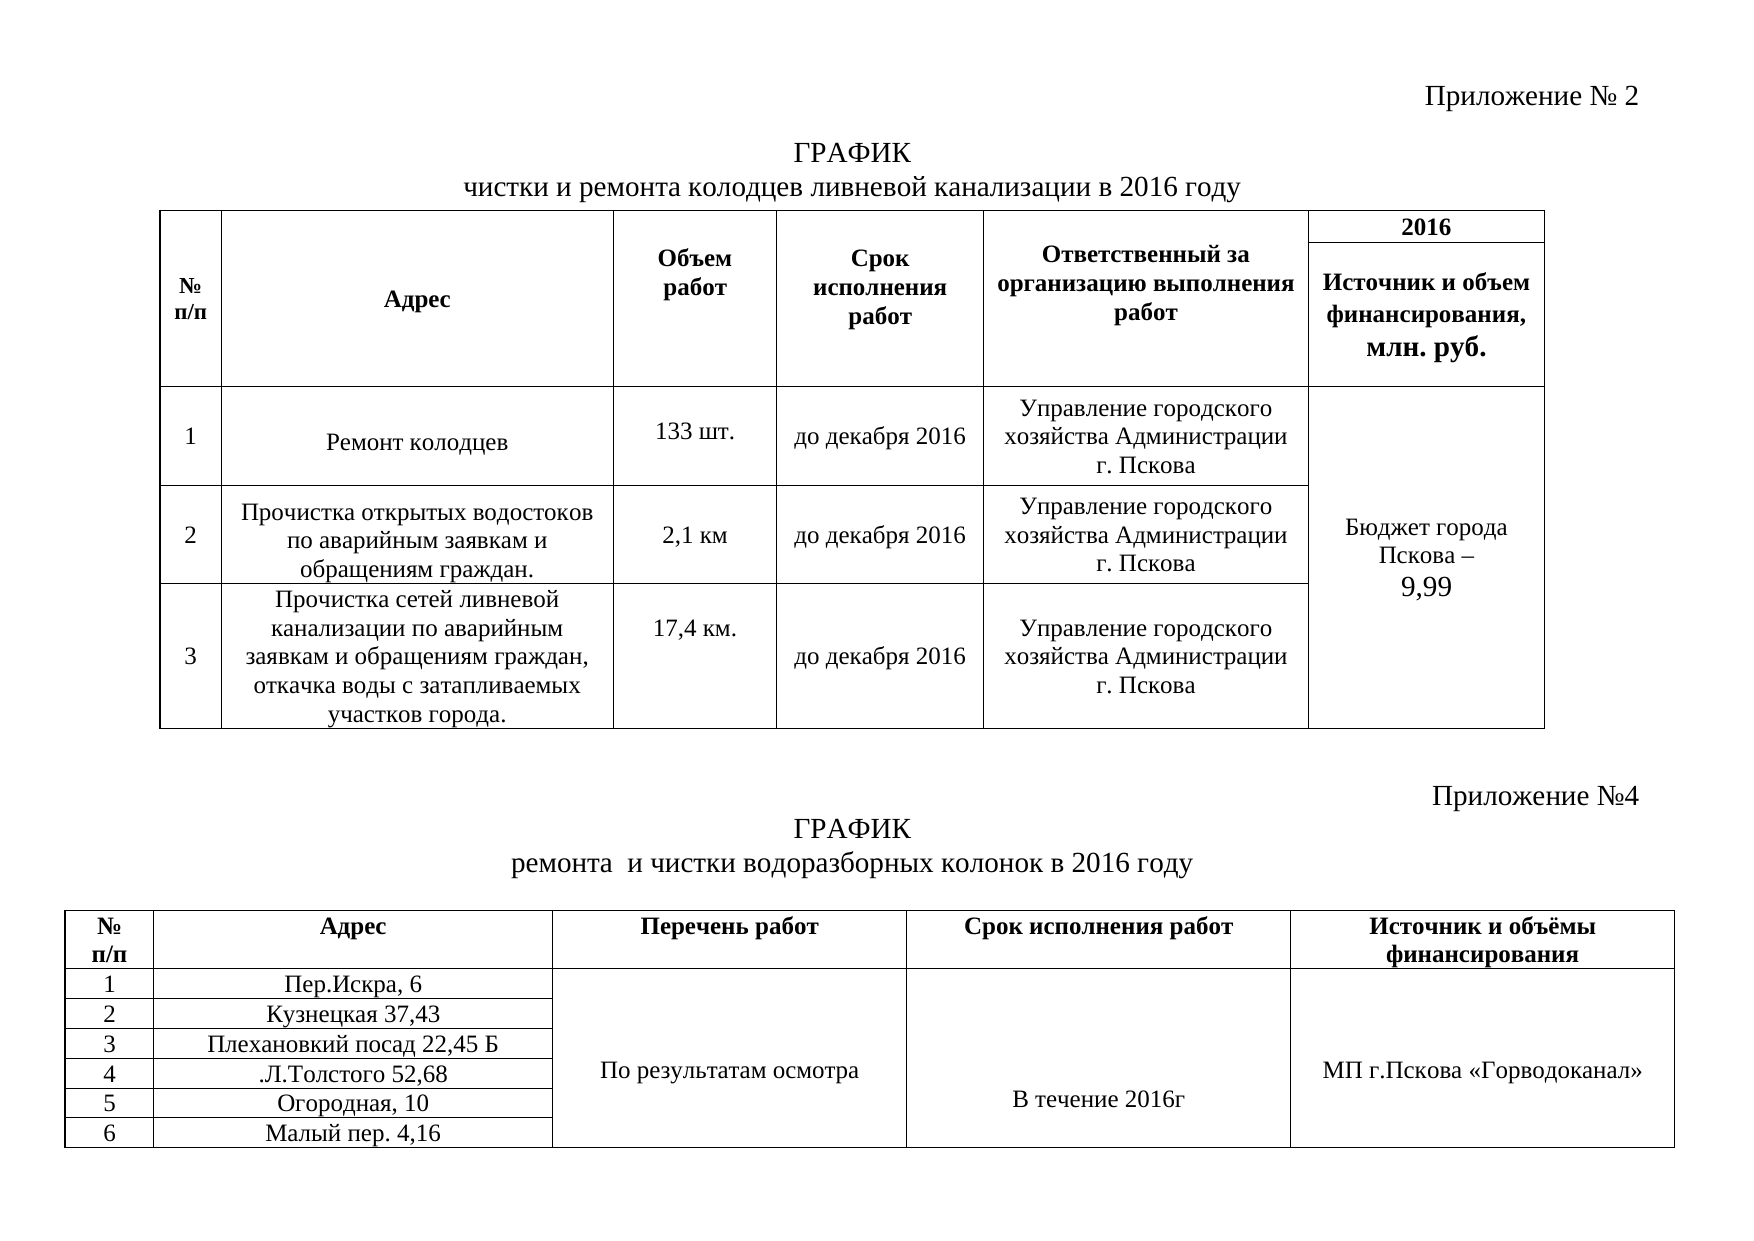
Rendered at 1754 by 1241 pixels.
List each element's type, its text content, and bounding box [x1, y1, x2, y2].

text ГРАФИК [65, 136, 1639, 169]
table_cell 2 [161, 486, 221, 583]
table_cell Бюджет города Пскова – 9,99 [1309, 387, 1544, 728]
table_header Источник и объёмы финансирования [1291, 911, 1674, 968]
table_cell 3 [161, 584, 221, 728]
table_cell Прочистка сетей ливневой канализации по аварийным заявкам и обращениям граждан, откачка воды с затапливаемых участков города. [222, 584, 613, 728]
table_cell 5 [66, 1089, 153, 1117]
table_cell до декабря 2016 [777, 584, 983, 728]
table_header Адрес [154, 911, 552, 968]
table_header № п/п [66, 911, 153, 968]
table_cell .Л.Толстого 52,68 [154, 1059, 552, 1087]
text ГРАФИК [65, 811, 1639, 845]
table_cell Малый пер. 4,16 [154, 1118, 552, 1147]
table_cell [553, 969, 906, 1147]
table_cell 2,1 км [614, 486, 776, 583]
table_cell до декабря 2016 [777, 486, 983, 583]
table_cell Плехановкий посад 22,45 Б [154, 1029, 552, 1058]
table_header Перечень работ [553, 911, 906, 968]
text чистки и ремонта колодцев ливневой канализации в 2016 году [65, 169, 1639, 203]
table_header [777, 211, 983, 242]
table_cell Огородная, 10 [154, 1089, 552, 1117]
table_header Ответственный за организацию выполнения работ [984, 211, 1308, 386]
table_header Срок исполнения работ [907, 911, 1290, 968]
table_cell В течение 2016г [907, 969, 1290, 1147]
table_cell 133 шт. [614, 387, 776, 484]
text Приложение №4 [65, 778, 1639, 811]
table_cell Управление городского хозяйства Администрации г. Пскова [984, 584, 1308, 728]
table_cell 3 [66, 1029, 153, 1058]
table_cell Источник и объем финансирования, млн. руб. [1309, 243, 1544, 386]
table_header [614, 211, 776, 242]
table_cell Кузнецкая 37,43 [154, 999, 552, 1028]
table_cell 6 [66, 1118, 153, 1147]
table_cell Ремонт колодцев [222, 387, 613, 484]
text Приложение № 2 [65, 78, 1639, 111]
table_cell Управление городского хозяйства Администрации г. Пскова [984, 387, 1308, 484]
table_cell до декабря 2016 [777, 387, 983, 484]
table_cell 1 [66, 969, 153, 998]
table_cell 2 [66, 999, 153, 1028]
table_header № п/п [161, 211, 221, 386]
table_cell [1291, 969, 1674, 1147]
table_header Адрес [222, 211, 613, 386]
table_cell Прочистка открытых водостоков по аварийным заявкам и обращениям граждан. [222, 486, 613, 583]
table_cell Срок исполнения работ [777, 242, 983, 386]
table_cell Пер.Искра, 6 [154, 969, 552, 998]
table_header 2016 [1309, 211, 1544, 242]
table_cell 1 [161, 387, 221, 484]
table_cell 4 [66, 1059, 153, 1087]
table_cell Управление городского хозяйства Администрации г. Пскова [984, 486, 1308, 583]
table_cell Объем работ [614, 242, 776, 386]
table_cell 17,4 км. [614, 584, 776, 728]
text ремонта и чистки водоразборных колонок в 2016 году [65, 845, 1639, 878]
